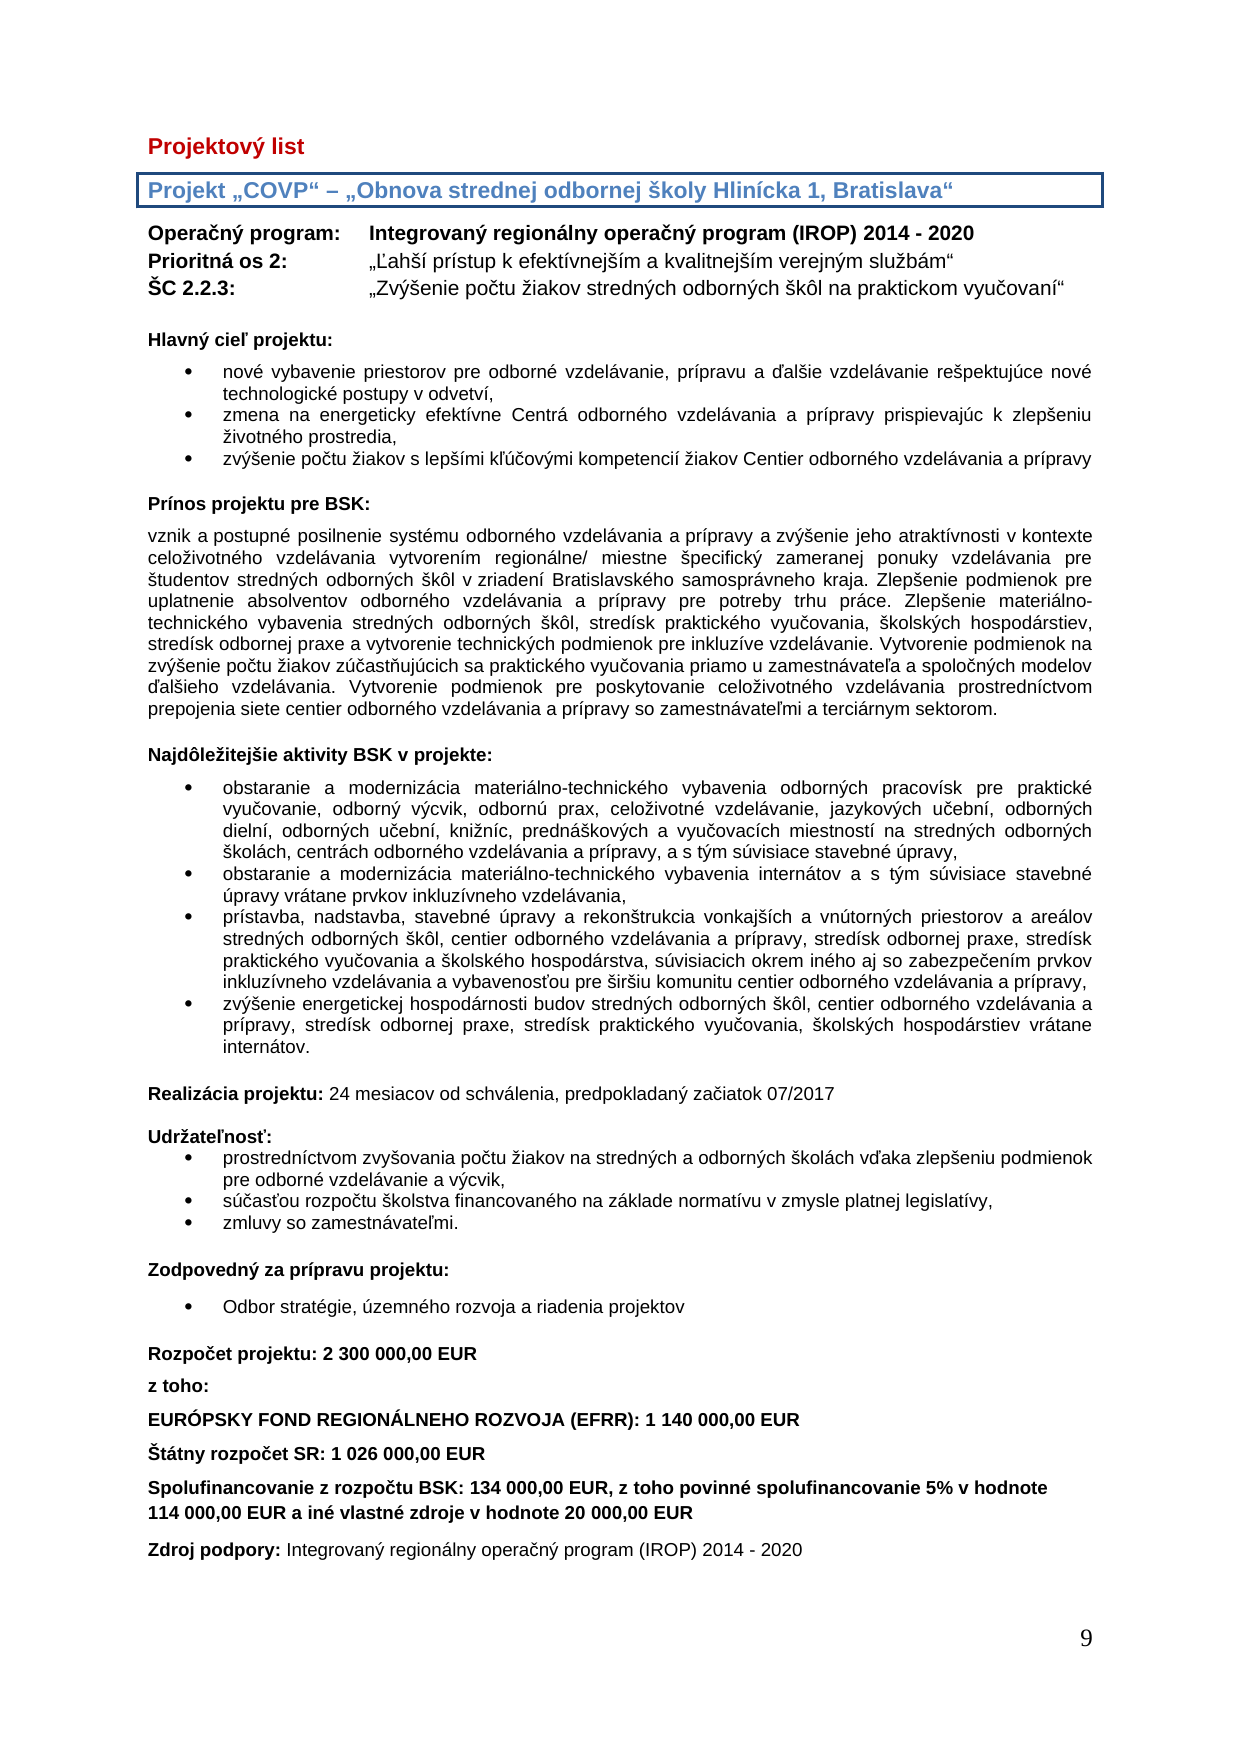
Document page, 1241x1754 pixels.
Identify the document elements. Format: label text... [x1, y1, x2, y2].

text Zdroj podpory: Integrovaný regionálny operačný program (IROP) 2014 - 2020 [148, 1539, 1093, 1561]
text Štátny rozpočet SR: 1 026 000,00 EUR [148, 1443, 1093, 1464]
text ŠC 2.2.3: „Zvýšenie počtu žiakov stredných odborných škôl na praktickom vyučovaní“ [148, 276, 1093, 300]
list obstaranie a modernizácia materiálno-technického vybavenia internátov a s tým súvisiace stavebné úpravy vrátane prvkov inkluzívneho vzdelávania, [185, 863, 1093, 906]
list obstaranie a modernizácia materiálno-technického vybavenia odborných pracovísk pre praktické vyučovanie, odborný výcvik, odbornú prax, celoživotné vzdelávanie, jazykových učební, odborných dielní, odborných učební, knižníc, prednáškových a vyučovacích miestností na stredných odborných školách, centrách odborného vzdelávania a prípravy, a s tým súvisiace stavebné úpravy, [185, 777, 1093, 863]
text Najdôležitejšie aktivity BSK v projekte: [148, 744, 1093, 766]
text Udržateľnosť: [148, 1125, 1093, 1147]
text Spolufinancovanie z rozpočtu BSK: 134 000,00 EUR, z toho povinné spolufinancovanie 5% v hodnote 114 000,00 EUR a iné vlastné zdroje v hodnote 20 000,00 EUR [148, 1477, 1093, 1523]
list Odbor stratégie, územného rozvoja a riadenia projektov [185, 1296, 1093, 1317]
subtitle Hlavný cieľ projektu: [148, 328, 1093, 350]
text vznik a postupné posilnenie systému odborného vzdelávania a prípravy a zvýšenie jeho atraktívnosti v kontexte celoživotného vzdelávania vytvorením regionálne/ miestne špecifický zameranej ponuky vzdelávania pre študentov stredných odborných škôl v zriadení Bratislavského samosprávneho kraja. Zlepšenie podmienok pre uplatnenie absolventov odborného vzdelávania a prípravy pre potreby trhu práce. Zlepšenie materiálno-technického vybavenia stredných odborných škôl, stredísk praktického vyučovania, školských hospodárstiev, stredísk odbornej praxe a vytvorenie technických podmienok pre inkluzíve vzdelávanie. Vytvorenie podmienok na zvýšenie počtu žiakov zúčastňujúcich sa praktického vyučovania priamo u zamestnávateľa a spoločných modelov ďalšieho vzdelávania. Vytvorenie podmienok pre poskytovanie celoživotného vzdelávania prostredníctvom prepojenia siete centier odborného vzdelávania a prípravy so zamestnávateľmi a terciárnym sektorom. [148, 525, 1093, 719]
list zvýšenie energetickej hospodárnosti budov stredných odborných škôl, centier odborného vzdelávania a prípravy, stredísk odbornej praxe, stredísk praktického vyučovania, školských hospodárstiev vrátane internátov. [185, 992, 1093, 1057]
text Projektový list [148, 133, 1093, 159]
list prostredníctvom zvyšovania počtu žiakov na stredných a odborných školách vďaka zlepšeniu podmienok pre odborné vzdelávanie a výcvik, [185, 1147, 1093, 1190]
subtitle Projekt „COVP“ – „Obnova strednej odbornej školy Hlinícka 1, Bratislava“ [139, 175, 1101, 205]
text Rozpočet projektu: 2 300 000,00 EUR [148, 1342, 1093, 1364]
list zvýšenie počtu žiakov s lepšími kľúčovými kompetencií žiakov Centier odborného vzdelávania a prípravy [185, 447, 1093, 469]
text Prioritná os 2: „Ľahší prístup k efektívnejším a kvalitnejším verejným službám“ [148, 248, 1093, 272]
text z toho: [148, 1375, 1093, 1396]
text EURÓPSKY FOND REGIONÁLNEHO ROZVOJA (EFRR): 1 140 000,00 EUR [148, 1409, 1093, 1430]
subtitle Prínos projektu pre BSK: [148, 493, 1093, 514]
text Operačný program: Integrovaný regionálny operačný program (IROP) 2014 - 2020 [148, 221, 1093, 245]
text Realizácia projektu: 24 mesiacov od schválenia, predpokladaný začiatok 07/2017 [148, 1082, 1093, 1104]
list zmluvy so zamestnávateľmi. [185, 1212, 1093, 1233]
list nové vybavenie priestorov pre odborné vzdelávanie, prípravu a ďalšie vzdelávanie rešpektujúce nové technologické postupy v odvetví, [185, 361, 1093, 404]
list súčasťou rozpočtu školstva financovaného na základe normatívu v zmysle platnej legislatívy, [185, 1190, 1093, 1212]
list zmena na energeticky efektívne Centrá odborného vzdelávania a prípravy prispievajúc k zlepšeniu životného prostredia, [185, 404, 1093, 447]
text Zodpovedný za prípravu projektu: [148, 1258, 1093, 1280]
list prístavba, nadstavba, stavebné úpravy a rekonštrukcia vonkajších a vnútorných priestorov a areálov stredných odborných škôl, centier odborného vzdelávania a prípravy, stredísk odbornej praxe, stredísk praktického vyučovania a školského hospodárstva, súvisiacich okrem iného aj so zabezpečením prvkov inkluzívneho vzdelávania a vybavenosťou pre širšiu komunitu centier odborného vzdelávania a prípravy, [185, 906, 1093, 992]
